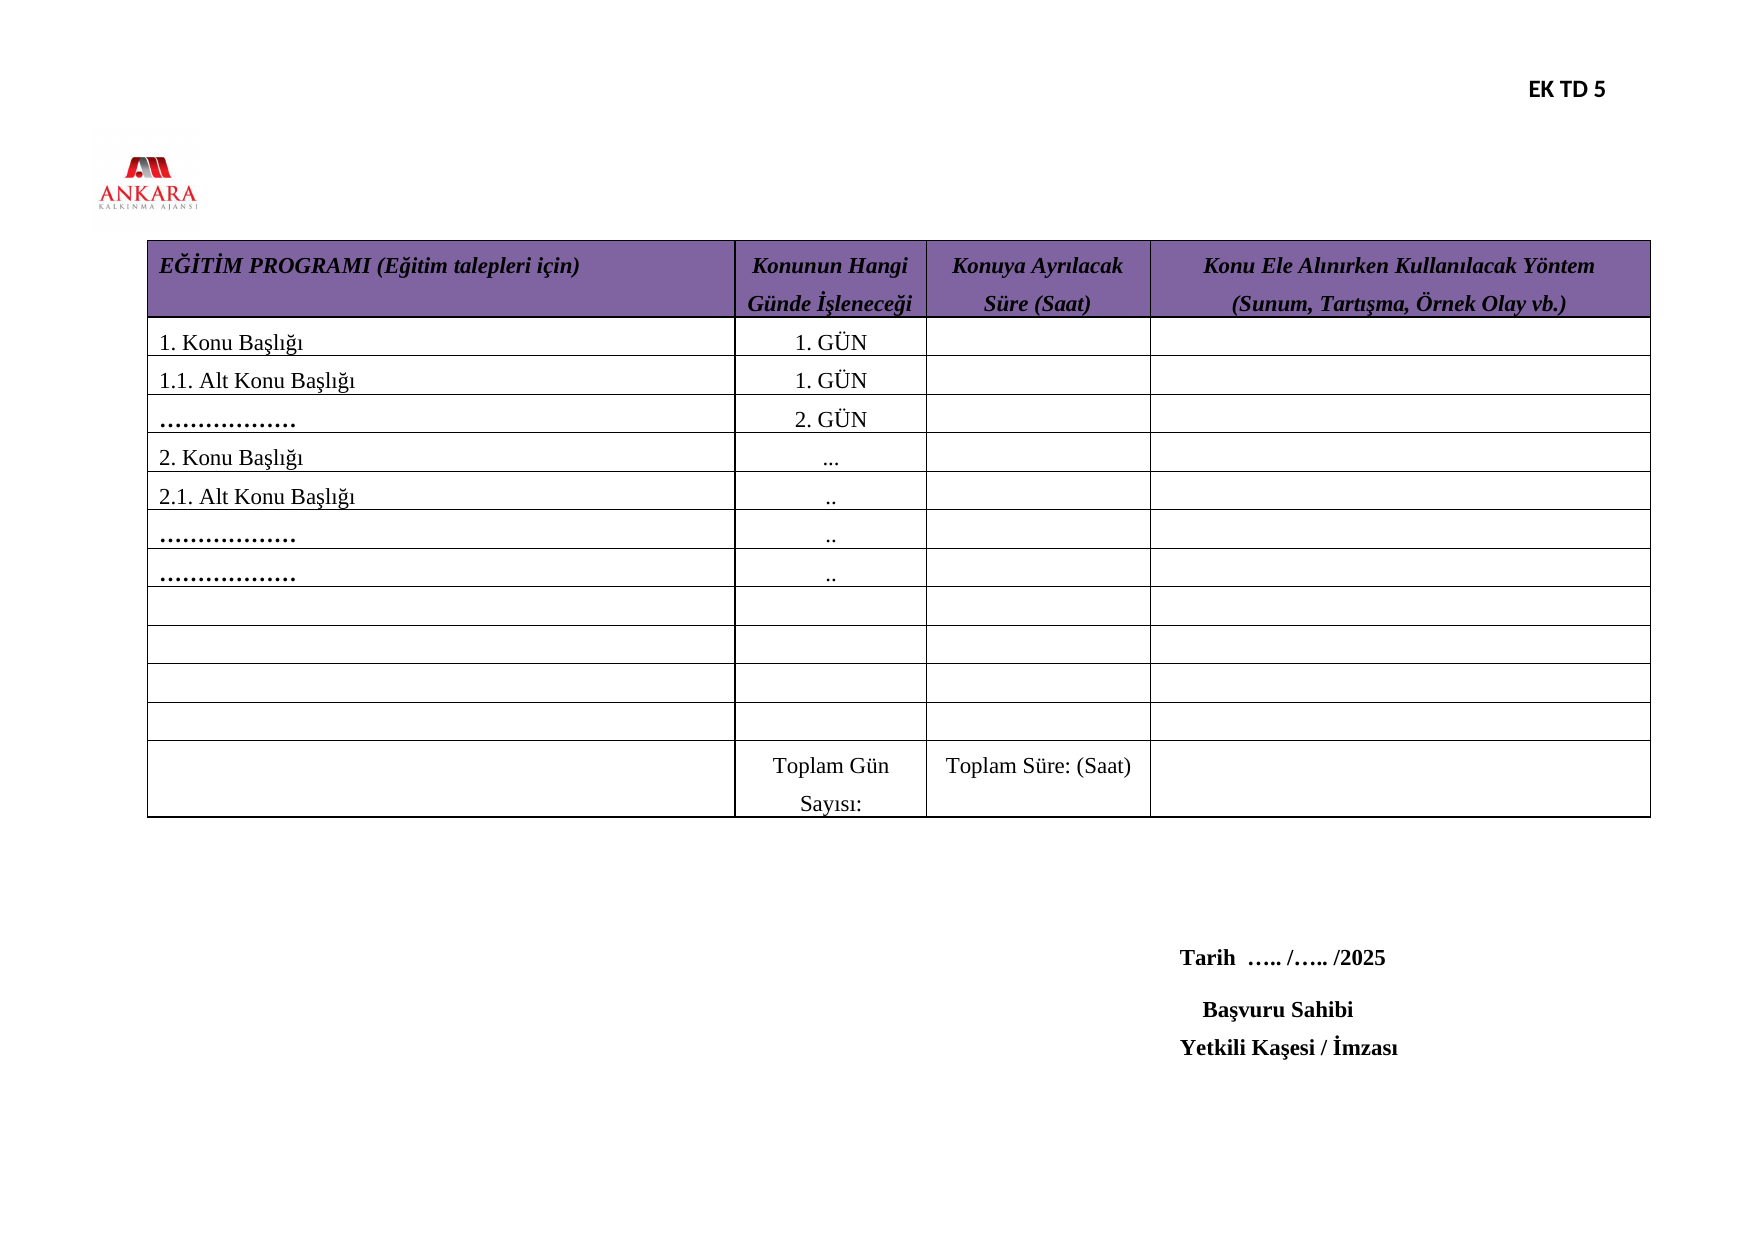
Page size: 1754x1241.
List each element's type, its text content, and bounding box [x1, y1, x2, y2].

table_header EĞİTİM PROGRAMI (Eğitim talepleri için) [148, 241, 734, 316]
table_cell [1151, 549, 1650, 586]
table_cell [736, 664, 926, 702]
table_cell [148, 703, 734, 740]
table_cell [927, 395, 1150, 432]
table_cell [1151, 395, 1650, 432]
table_cell [736, 587, 926, 625]
table_cell [927, 664, 1150, 702]
table_cell Toplam Süre: (Saat) [927, 741, 1150, 816]
table_cell [1151, 510, 1650, 548]
table_header Konuya Ayrılacak Süre (Saat) [927, 241, 1150, 316]
table_cell [927, 549, 1150, 586]
table_cell [736, 626, 926, 663]
table_cell [927, 318, 1150, 355]
table_cell [148, 587, 734, 625]
table_cell .. [736, 472, 926, 509]
table_cell [1151, 626, 1650, 663]
table_cell [1151, 356, 1650, 393]
table_cell 1. GÜN [736, 318, 926, 355]
table_cell 1.1. Alt Konu Başlığı [148, 356, 734, 393]
table_cell [148, 664, 734, 702]
table_cell 2. GÜN [736, 395, 926, 432]
table_cell Toplam Gün Sayısı: [736, 741, 926, 816]
table_cell .. [736, 510, 926, 548]
table_cell [927, 587, 1150, 625]
table_cell [927, 356, 1150, 393]
table_cell 2.1. Alt Konu Başlığı [148, 472, 734, 509]
table_cell .. [736, 549, 926, 586]
table_cell ……………… [148, 510, 734, 548]
table_cell ……………… [148, 549, 734, 586]
table_cell 1. Konu Başlığı [148, 318, 734, 355]
table_cell [927, 626, 1150, 663]
table_header Konunun Hangi Günde İşleneceği [736, 241, 926, 316]
table_cell ……………… [148, 395, 734, 432]
table_cell [1151, 318, 1650, 355]
table_cell [1151, 664, 1650, 702]
table_cell [1151, 703, 1650, 740]
table_cell [927, 472, 1150, 509]
table_cell [927, 433, 1150, 471]
table_cell 2. Konu Başlığı [148, 433, 734, 471]
table_cell ... [736, 433, 926, 471]
table_cell 1. GÜN [736, 356, 926, 393]
table_cell [1151, 587, 1650, 625]
table_cell [1151, 741, 1650, 816]
table_cell [148, 741, 734, 816]
table_header Konu Ele Alınırken Kullanılacak Yöntem (Sunum, Tartışma, Örnek Olay vb.) [1151, 241, 1650, 316]
table_cell [927, 703, 1150, 740]
table_cell [148, 626, 734, 663]
table_header Tarih ….. /….. /2025 Başvuru Sahibi Yetkili Kaşesi / İmzası [1176, 944, 1544, 1089]
table_cell [927, 510, 1150, 548]
table_cell [1151, 433, 1650, 471]
table_cell [736, 703, 926, 740]
table_cell [1151, 472, 1650, 509]
